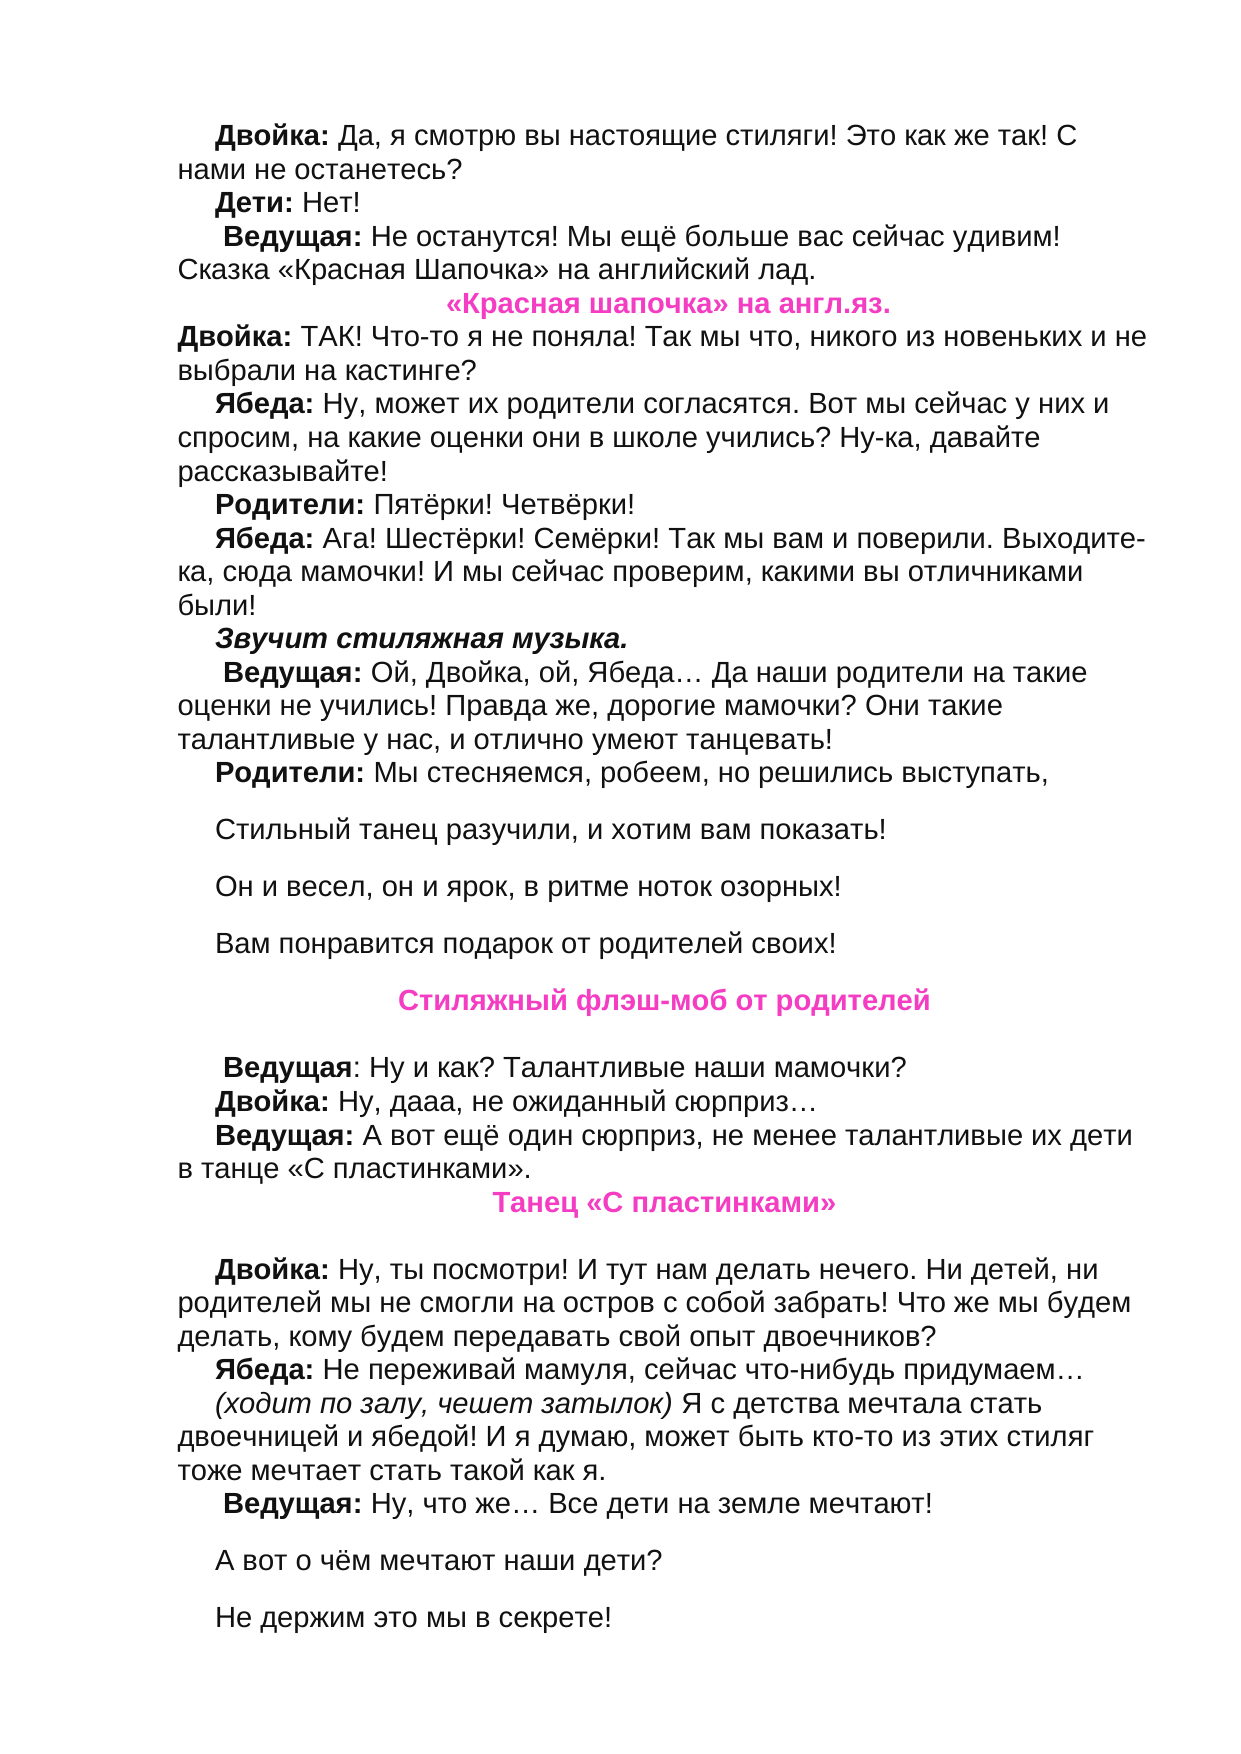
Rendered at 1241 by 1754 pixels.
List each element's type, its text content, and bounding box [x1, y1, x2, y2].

text Он и весел, он и ярок, в ритме ноток озорных! [177, 869, 1152, 903]
text Звучит стиляжная музыка. [177, 621, 1152, 655]
text Ведущая: Ну, что же… Все дети на земле мечтают! [177, 1486, 1152, 1520]
text Ведущая: Не останутся! Мы ещё больше вас сейчас удивим! Сказка «Красная Шапочка» на английский лад. [177, 219, 1152, 286]
text «Красная шапочка» на англ.яз. [177, 286, 1152, 319]
text Двойка: Ну, дааа, не ожиданный сюрприз… [177, 1084, 1152, 1117]
text Дети: Нет! [177, 185, 1152, 219]
text А вот о чём мечтают наши дети? [177, 1543, 1152, 1577]
text Двойка: Да, я смотрю вы настоящие стиляги! Это как же так! С нами не останетесь? [177, 118, 1152, 185]
text Ябеда: Ага! Шестёрки! Семёрки! Так мы вам и поверили. Выходите- ка, сюда мамочки! И мы сейчас проверим, какими вы отличниками были! [177, 521, 1152, 621]
text Родители: Мы стесняемся, робеем, но решились выступать, [177, 755, 1152, 789]
text Стильный танец разучили, и хотим вам показать! [177, 812, 1152, 846]
text (ходит по залу, чешет затылок) Я с детства мечтала стать двоечницей и ябедой! И я думаю, может быть кто-то из этих стиляг тоже мечтает стать такой как я. [177, 1386, 1152, 1486]
text Стиляжный флэш-моб от родителей [177, 983, 1152, 1017]
text Вам понравится подарок от родителей своих! [177, 926, 1152, 960]
text Танец «С пластинками» [177, 1184, 1152, 1218]
text Ведущая: А вот ещё один сюрприз, не менее талантливые их дети в танце «С пластинками». [177, 1117, 1152, 1184]
text Двойка: Ну, ты посмотри! И тут нам делать нечего. Ни детей, ни родителей мы не смогли на остров с собой забрать! Что же мы будем делать, кому будем передавать свой опыт двоечников? [177, 1252, 1152, 1352]
text Не держим это мы в секрете! [177, 1600, 1152, 1634]
text Родители: Пятёрки! Четвёрки! [177, 487, 1152, 521]
text Ведущая: Ну и как? Талантливые наши мамочки? [177, 1050, 1152, 1084]
text Ябеда: Ну, может их родители согласятся. Вот мы сейчас у них и спросим, на какие оценки они в школе учились? Ну-ка, давайте рассказывайте! [177, 386, 1152, 487]
text Ведущая: Ой, Двойка, ой, Ябеда… Да наши родители на такие оценки не учились! Правда же, дорогие мамочки? Они такие талантливые у нас, и отлично умеют танцевать! [177, 655, 1152, 755]
text Двойка: ТАК! Что-то я не поняла! Так мы что, никого из новеньких и не выбрали на кастинге? [177, 319, 1152, 386]
text Ябеда: Не переживай мамуля, сейчас что-нибудь придумаем… [177, 1352, 1152, 1386]
